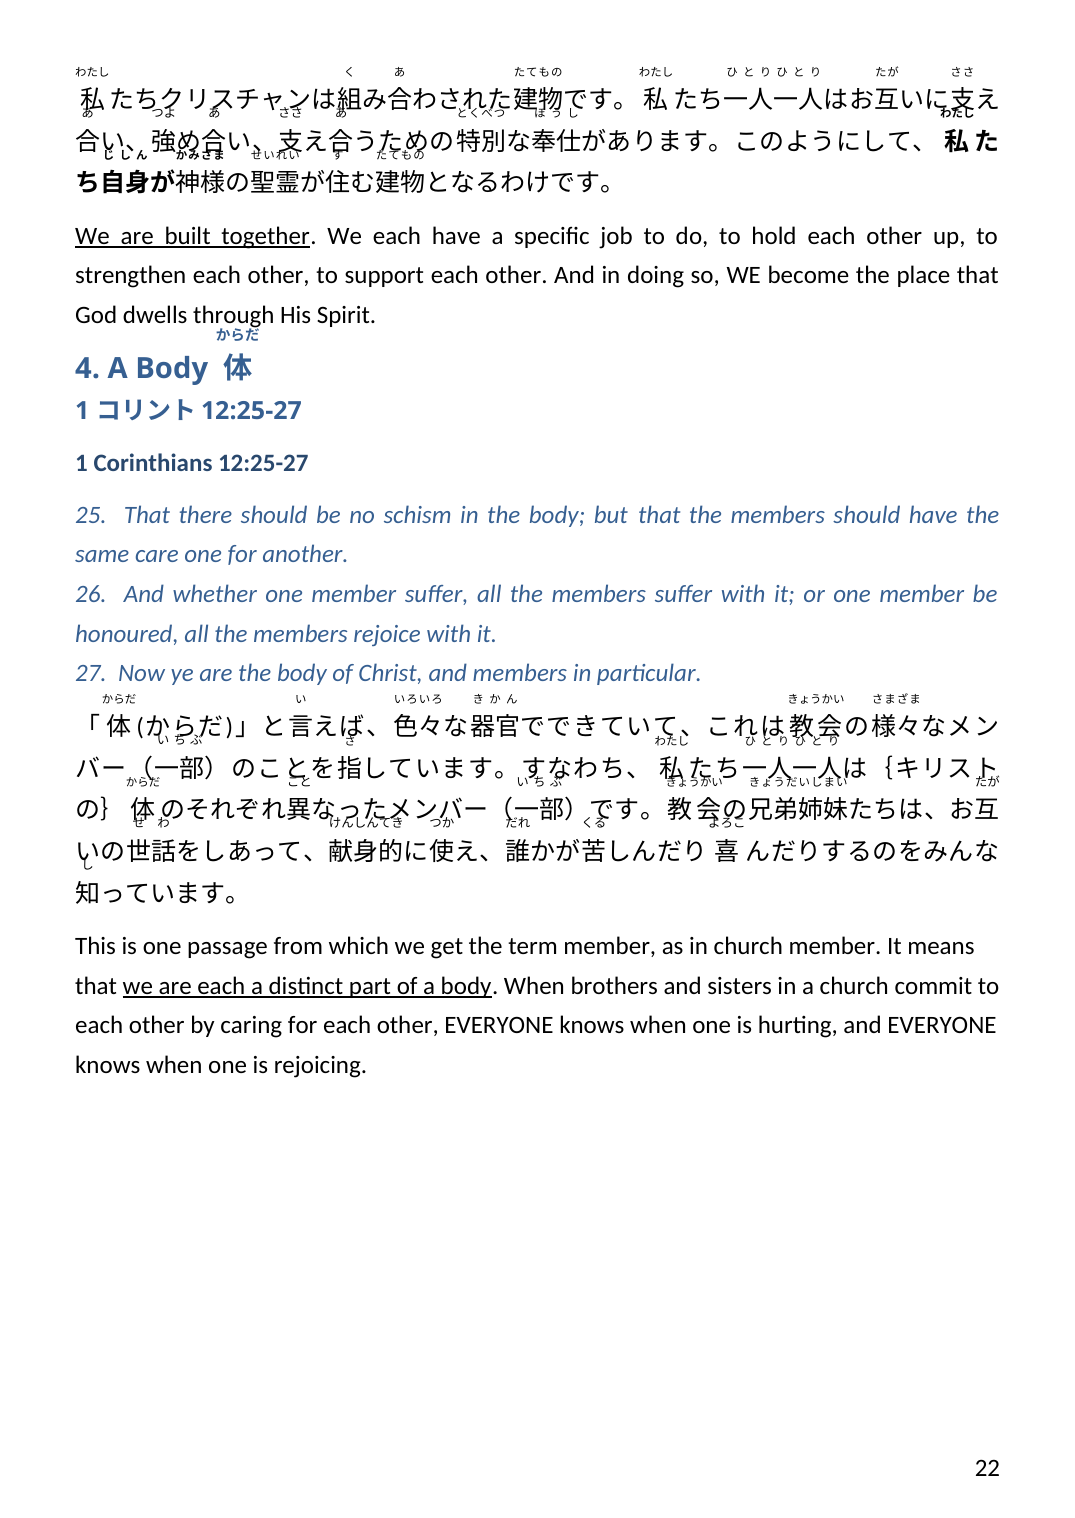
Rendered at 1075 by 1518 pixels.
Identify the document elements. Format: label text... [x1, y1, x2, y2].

text 1 コリント12:25-27 [75, 387, 1000, 427]
subtitle 4. A Body [75, 344, 1000, 387]
text This is one passage from which we get the term member, as in church member. It means that we are each a distinct part of a body. When brothers and sisters in a church commit to each other by caring for each other, EVERYONE knows when one is hurting, and EVERYONE knows when one is rejoicing. [75, 923, 1000, 1081]
text 26. And whether one member suffer, all the members suffer with it; or one member be honoured, all the members rejoice with it. [75, 571, 1000, 650]
text たちクリスチャンはみわされたです。たちはおいにえい、めい、えうためのながあります。このようにして、たちがのがむとなるわけです。 [75, 75, 1000, 200]
text 1 Corinthians 12:25-27 [75, 439, 1000, 479]
text 「(からだ)」とえば、なでできていて、これはのなメンバー（）のことをしています。すなわち、たちは｛キリストの｝のそれぞれなったメンバー（）です。のたちは、おいのをしあって、にえ、かがしんだりんだりするのをみんなっています。 [75, 702, 1000, 910]
text 25. That there should be no schism in the body; but that the members should have the same care one for another. [75, 492, 1000, 571]
text We are built together. We each have a specific job to do, to hold each other up, to strengthen each other, to support each other. And in doing so, WE become the place that God dwells through His Spirit. [75, 212, 1000, 331]
text 27. Now ye are the body of Christ, and members in particular. [75, 650, 1000, 689]
